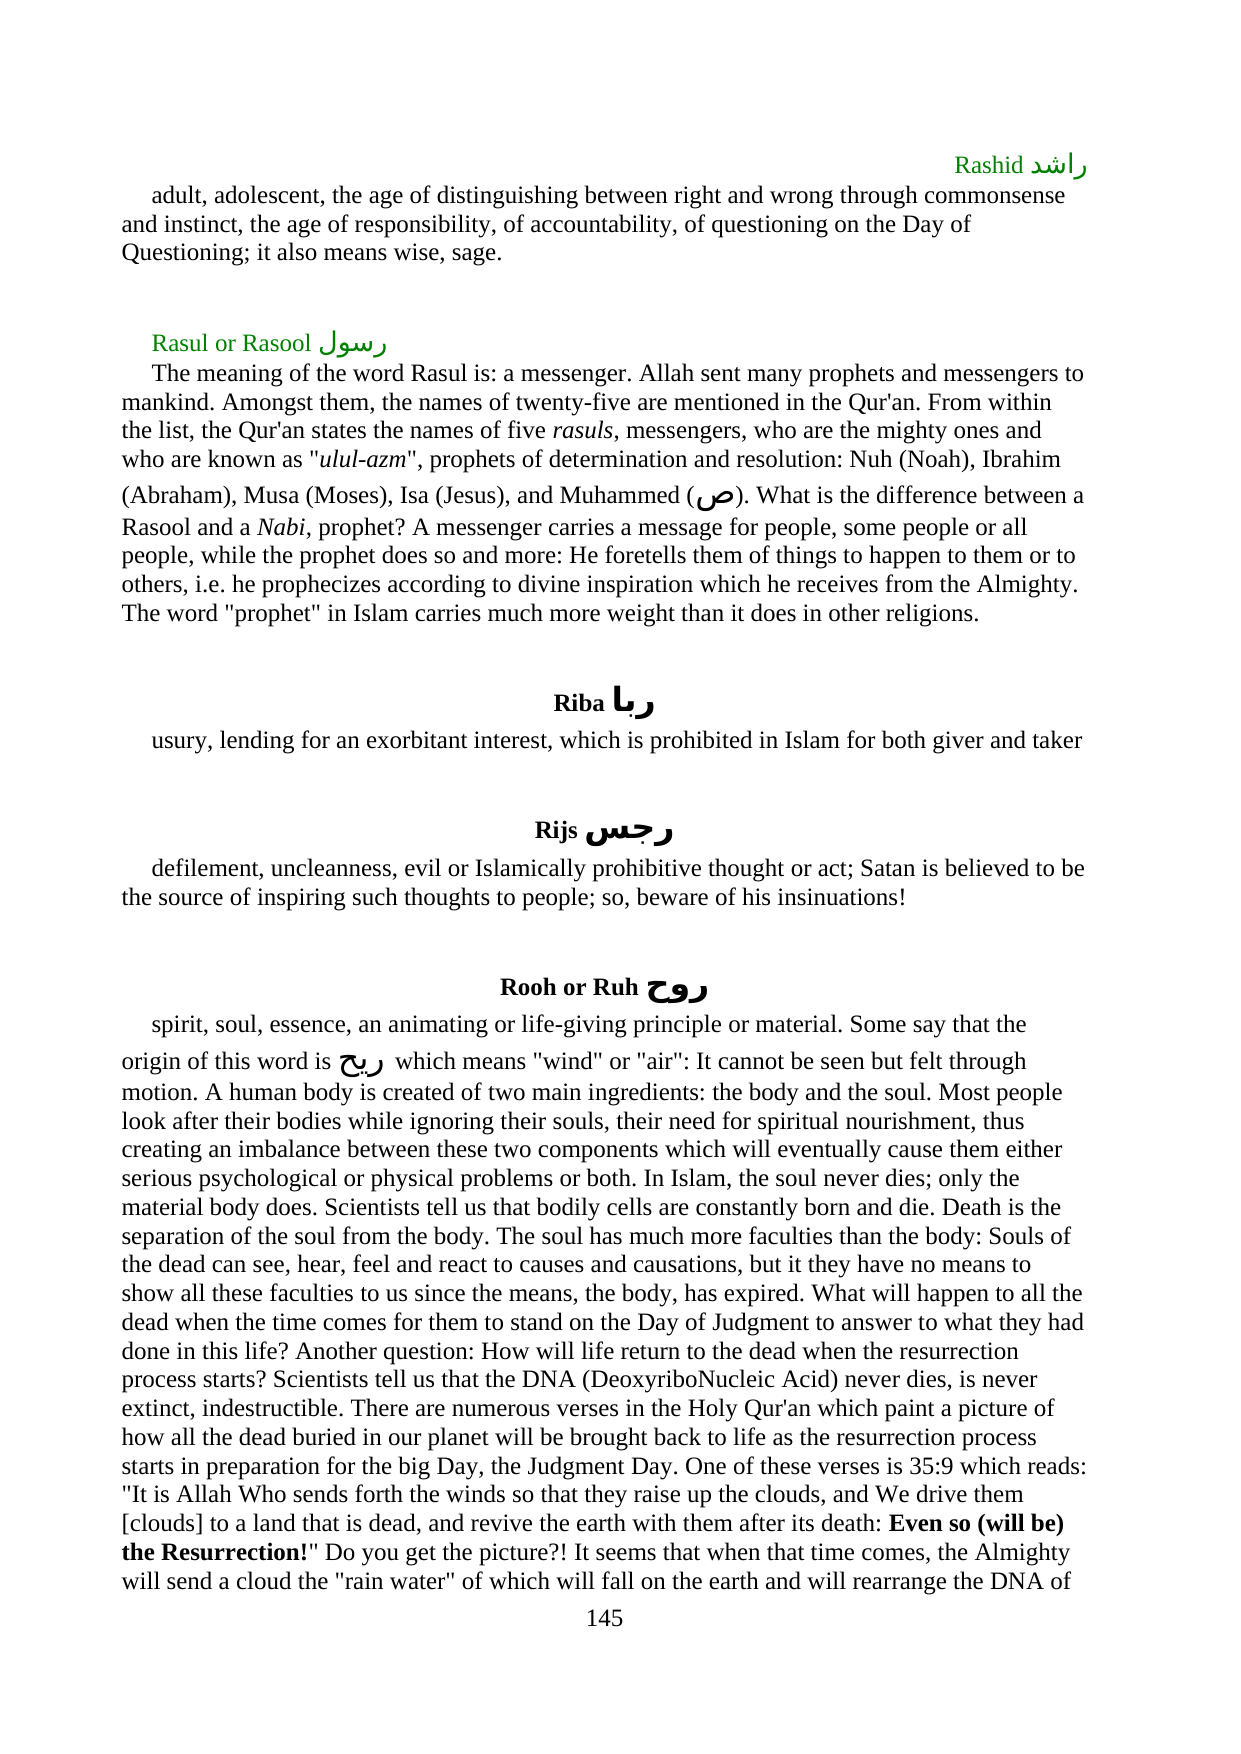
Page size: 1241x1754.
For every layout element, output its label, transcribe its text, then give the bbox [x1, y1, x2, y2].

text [121, 1009, 1087, 1594]
text defilement, uncleanness, evil or Islamically prohibitive thought or act; Satan is believed to be the source of inspiring such thoughts to people; so, beware of his insinuations! [121, 853, 1087, 911]
text Rijs رجس [121, 808, 1087, 847]
text The meaning of the word Rasul is: a messenger. Allah sent many prophets and messengers to mankind. Amongst them, the names of twenty-five are mentioned in the Qur'an. From within the list, the Qur'an states the names of five rasuls, messengers, who are the mighty ones and who are known as "ulul-azm", prophets of determination and resolution: Nuh (Noah), Ibrahim (Abraham), Musa (Moses), Isa (Jesus), and Muhammed (ص). What is the difference between a Rasool and a Nabi, prophet? A messenger carries a message for people, some people or all people, while the prophet does so and more: He foretells them of things to happen to them or to others, i.e. he prophecizes according to divine inspiration which he receives from the Almighty. The word "prophet" in Islam carries much more weight than it does in other religions. [121, 358, 1087, 627]
text Riba ربا [121, 680, 1087, 719]
text adult, adolescent, the age of distinguishing between right and wrong through commonsense and instinct, the age of responsibility, of accountability, of questioning on the Day of Questioning; it also means wise, sage. [121, 180, 1087, 266]
text usury, lending for an exorbitant interest, which is prohibited in Islam for both giver and taker [121, 726, 1087, 754]
text Rasul or Rasool رسول [121, 326, 1087, 358]
text Rashid راشد [121, 148, 1087, 180]
text Rooh or Ruh روح [121, 964, 1087, 1003]
